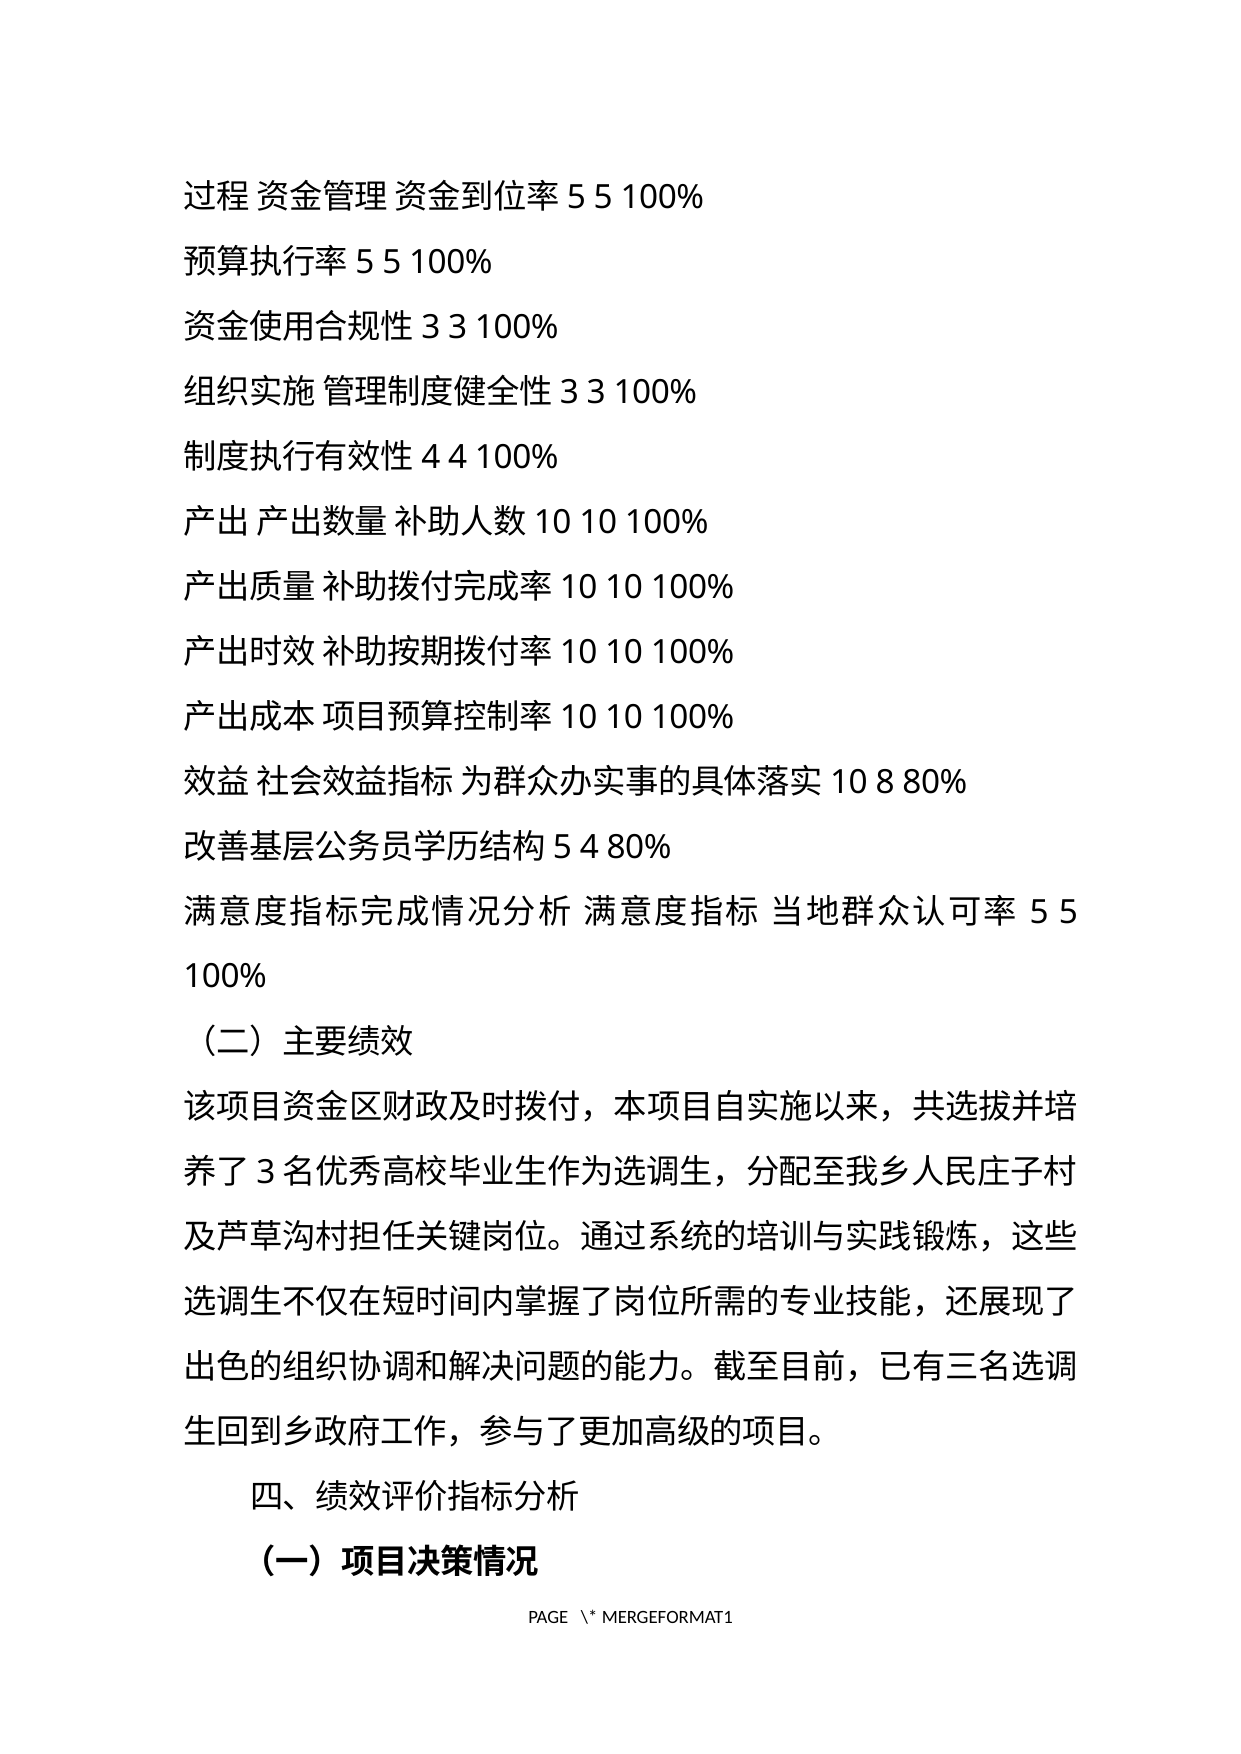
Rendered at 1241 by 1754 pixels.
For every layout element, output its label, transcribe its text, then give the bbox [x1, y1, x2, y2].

text 四、绩效评价指标分析 [183, 1462, 1078, 1527]
text （一）项目决策情况 [183, 1527, 1078, 1592]
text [183, 162, 1078, 1462]
